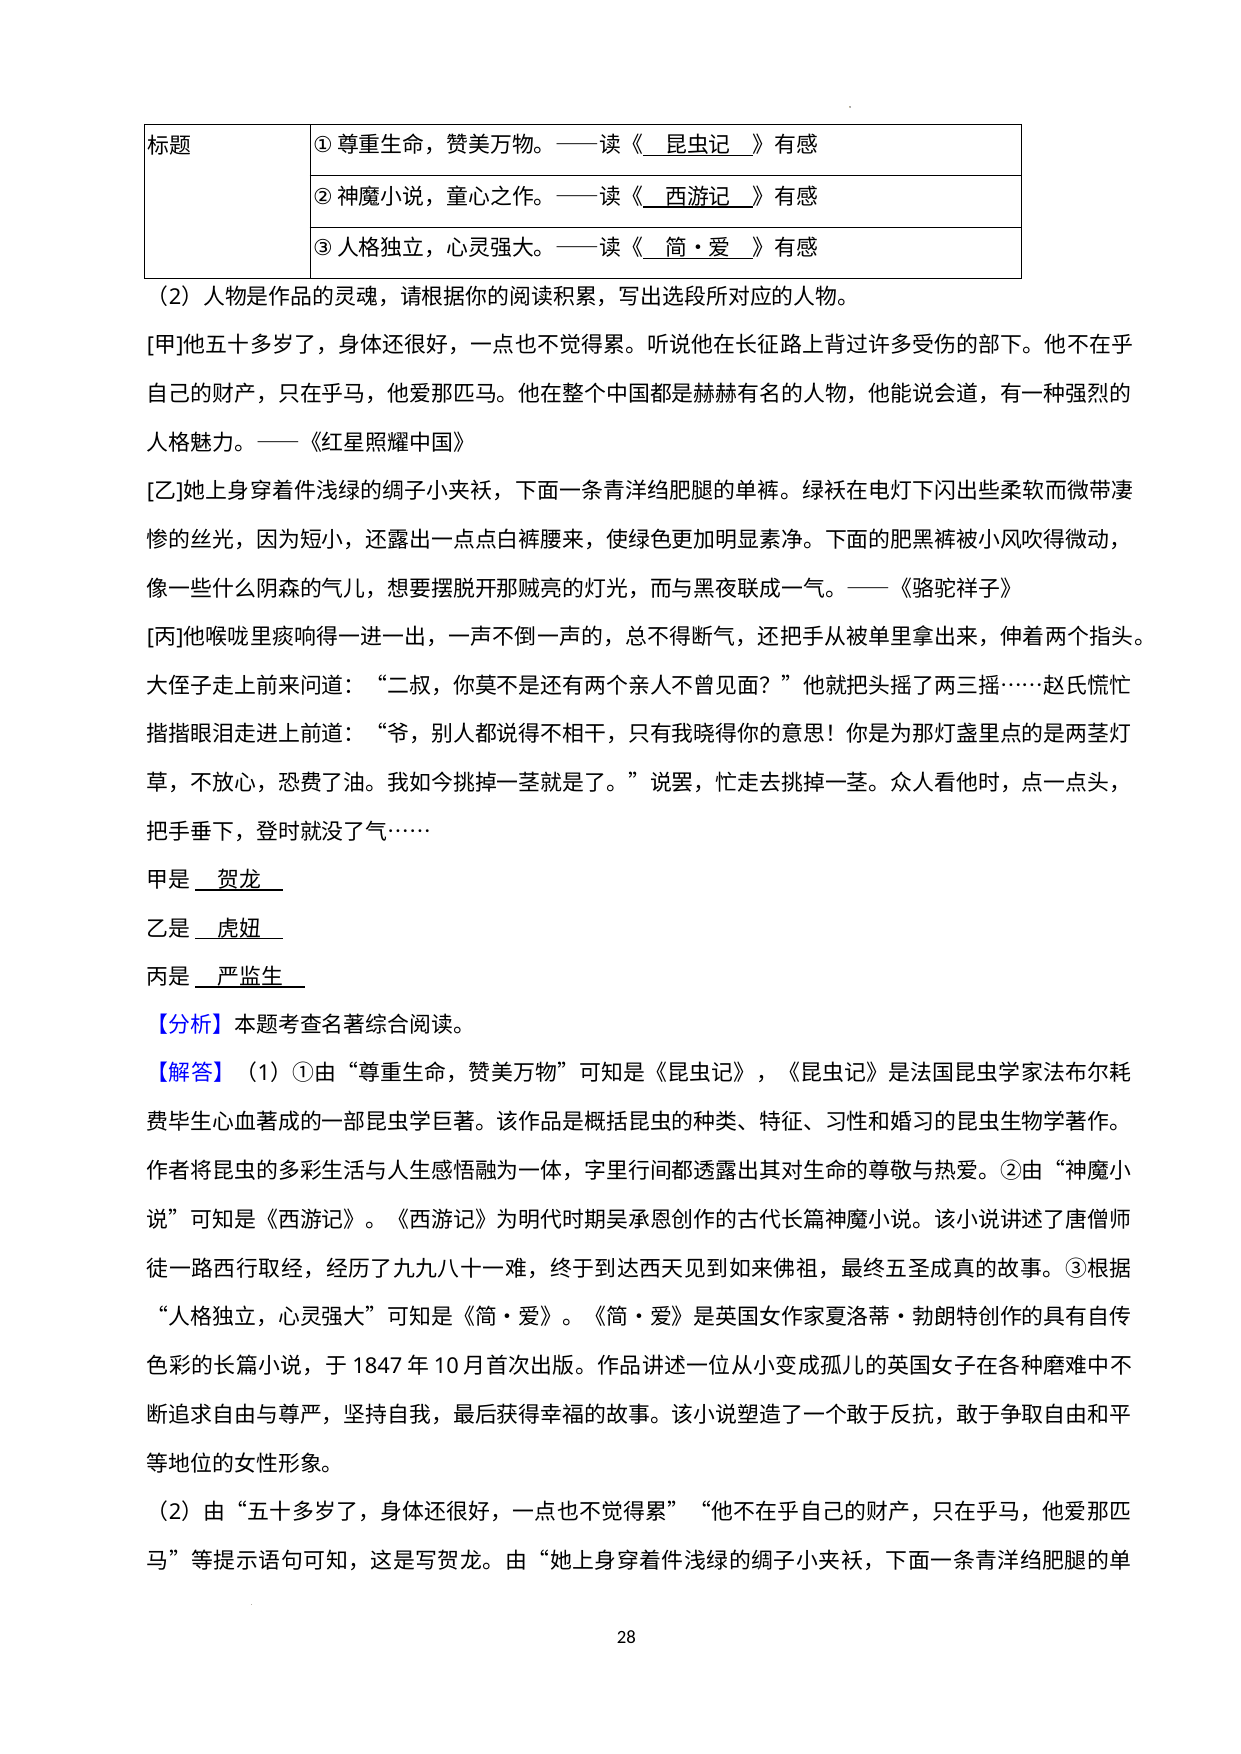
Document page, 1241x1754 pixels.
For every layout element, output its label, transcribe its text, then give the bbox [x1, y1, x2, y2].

table_cell ③人格独立，心灵强大。——读《 简•爱 》有感 [311, 228, 1021, 278]
text 乙是 虎妞 [147, 910, 1134, 943]
table_cell ②神魔小说，童心之作。——读《 西游记 》有感 [311, 176, 1021, 227]
table_header ①尊重生命，赞美万物。——读《 昆虫记 》有感 [311, 125, 1021, 175]
text 丙是 严监生 [147, 958, 1134, 991]
text （2）人物是作品的灵魂，请根据你的阅读积累，写出选段所对应的人物。 [147, 278, 1134, 311]
text 甲是 贺龙 [147, 862, 1134, 894]
text [乙]她上身穿着件浅绿的绸子小夹袄，下面一条青洋绉肥腿的单裤。绿袄在电灯下闪出些柔软而微带凄惨的丝光，因为短小，还露出一点点白裤腰来，使绿色更加明显素净。下面的肥黑裤被小风吹得微动，像一些什么阴森的气儿，想要摆脱开那贼亮的灯光，而与黑夜联成一气。——《骆驼祥子》 [147, 473, 1134, 603]
table_header 标题 [145, 125, 310, 278]
text [丙]他喉咙里痰响得一进一出，一声不倒一声的，总不得断气，还把手从被单里拿出来，伸着两个指头。大侄子走上前来问道：“二叔，你莫不是还有两个亲人不曾见面？”他就把头摇了两三摇……赵氏慌忙揩揩眼泪走进上前道：“爷，别人都说得不相干，只有我晓得你的意思！你是为那灯盏里点的是两茎灯草，不放心，恐费了油。我如今挑掉一茎就是了。”说罢，忙走去挑掉一茎。众人看他时，点一点头，把手垂下，登时就没了气…… [147, 618, 1134, 846]
text 【分析】本题考查名著综合阅读。 [147, 1007, 1134, 1039]
text 【解答】（1）①由“尊重生命，赞美万物”可知是《昆虫记》，《昆虫记》是法国昆虫学家法布尔耗费毕生心血著成的一部昆虫学巨著。该作品是概括昆虫的种类、特征、习性和婚习的昆虫生物学著作。作者将昆虫的多彩生活与人生感悟融为一体，字里行间都透露出其对生命的尊敬与热爱。②由“神魔小说”可知是《西游记》。《西游记》为明代时期吴承恩创作的古代长篇神魔小说。该小说讲述了唐僧师徒一路西行取经，经历了九九八十一难，终于到达西天见到如来佛祖，最终五圣成真的故事。③根据“人格独立，心灵强大”可知是《简•爱》。《简•爱》是英国女作家夏洛蒂•勃朗特创作的具有自传色彩的长篇小说，于1847年10月首次出版。作品讲述一位从小变成孤儿的英国女子在各种磨难中不断追求自由与尊严，坚持自我，最后获得幸福的故事。该小说塑造了一个敢于反抗，敢于争取自由和平等地位的女性形象。 [147, 1055, 1134, 1478]
text [甲]他五十多岁了，身体还很好，一点也不觉得累。听说他在长征路上背过许多受伤的部下。他不在乎自己的财产，只在乎马，他爱那匹马。他在整个中国都是赫赫有名的人物，他能说会道，有一种强烈的人格魅力。——《红星照耀中国》 [147, 327, 1134, 457]
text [147, 1493, 1134, 1575]
